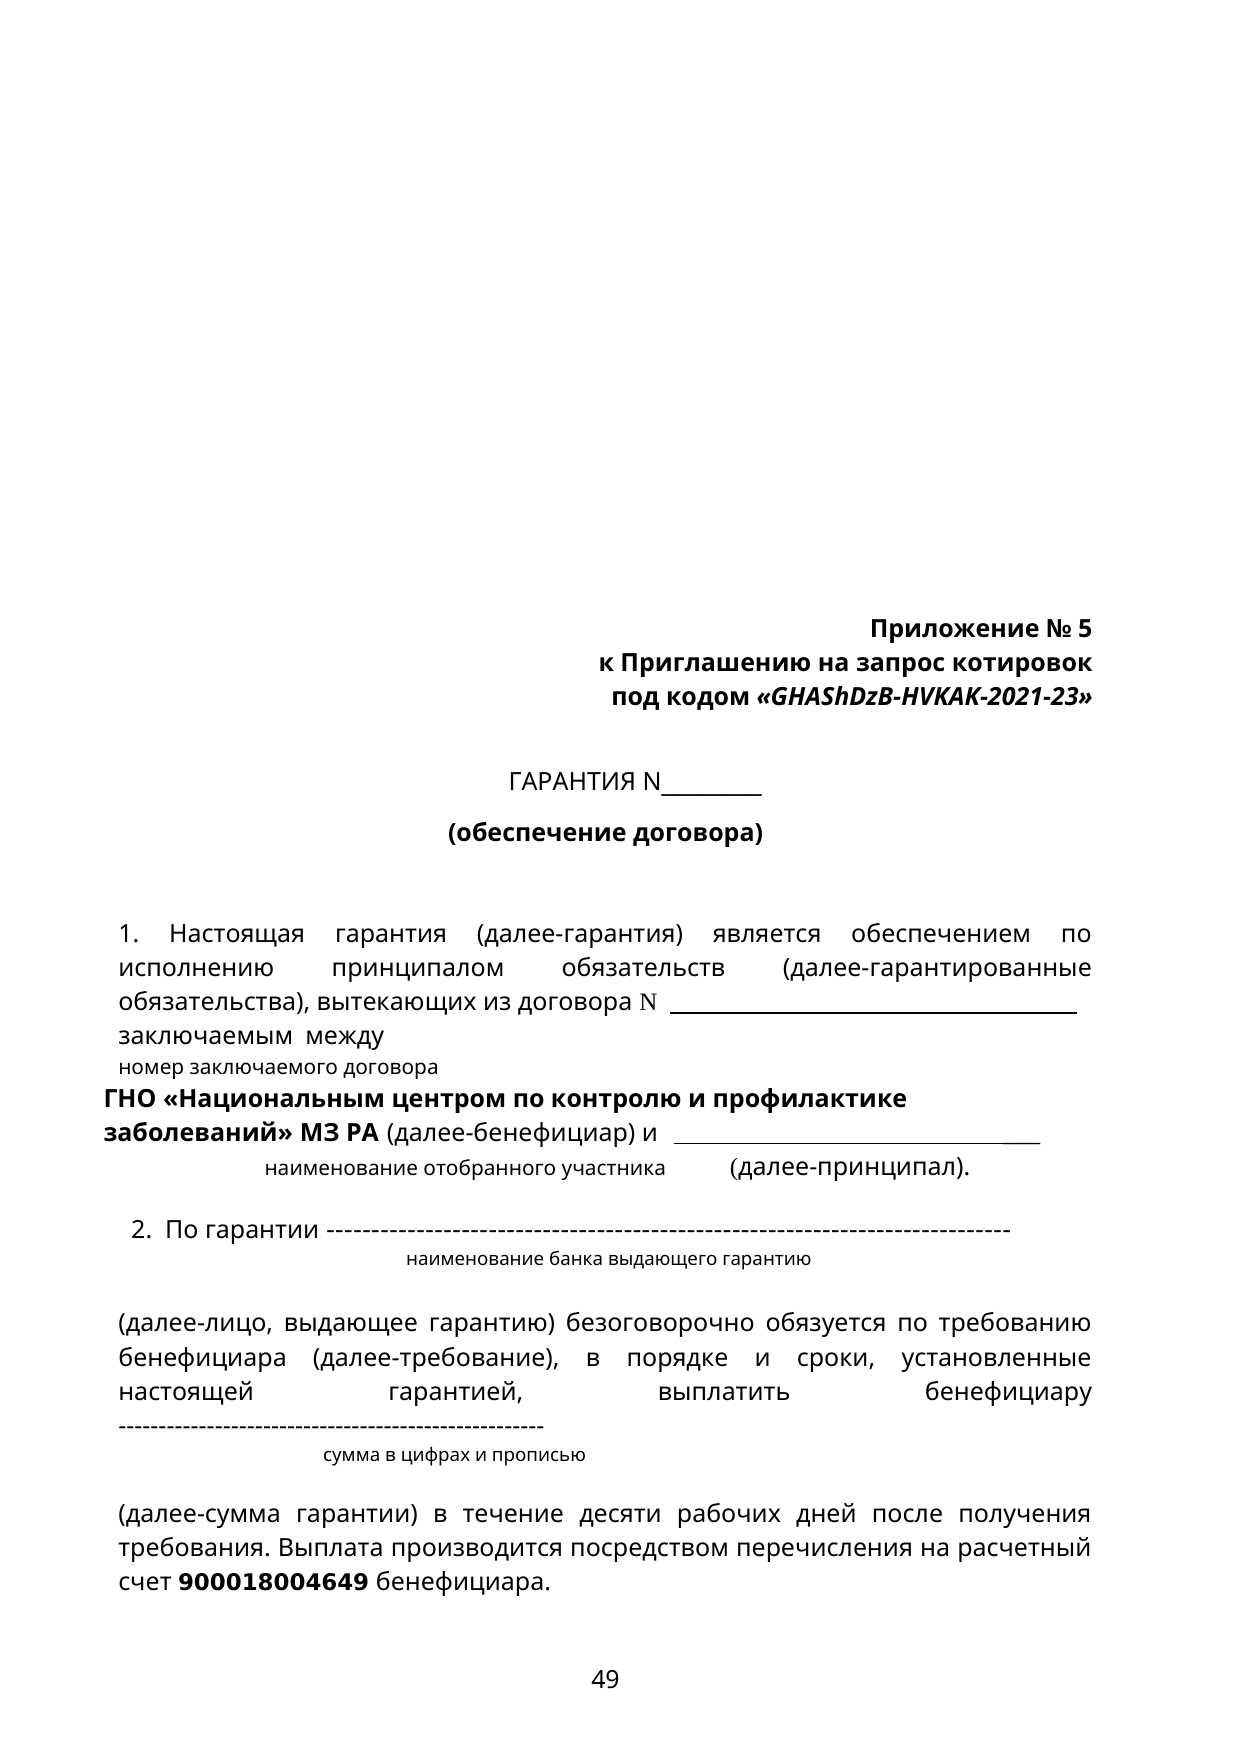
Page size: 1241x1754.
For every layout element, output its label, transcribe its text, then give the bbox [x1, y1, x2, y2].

text ГАРАНТИЯ N________ [118, 764, 1092, 798]
text сумма в цифрах и прописью [118, 1441, 1092, 1467]
text ГНО «Национальным центром по контролю и профилактике заболеваний» МЗ РА (далее-бенефициар) и ____ [103, 1081, 1092, 1149]
text 1. Настоящая гарантия (далее-гарантия) является обеспечением по исполнению принципалом обязательств (далее-гарантированные обязательства), вытекающих из договора N заключаемым между [118, 916, 1092, 1052]
text номер заключаемого договора [118, 1052, 1092, 1081]
text (далее-сумма гарантии) в течение десяти рабочих дней после получения требования. Выплата производится посредством перечисления на расчетный счет 900018004649 бенефициара. [118, 1496, 1092, 1598]
text Приложение № 5 [118, 611, 1092, 645]
text к Приглашению на запрос котировок под кодом «GHAShDzB-HVKAK-2021-23» [118, 645, 1092, 713]
text 2. По гарантии ---------------------------------------------------------------------------- [118, 1211, 1092, 1246]
text (далее-лицо, выдающее гарантию) безоговорочно обязуется по требованию бенефициара (далее-требование), в порядке и сроки, установленные настоящей гарантией, выплатить бенефициару ----------------------------------------------------- [118, 1305, 1092, 1441]
text (обеспечение договора) [177, 814, 1034, 848]
text наименование банка выдающего гарантию [118, 1246, 1092, 1271]
text наименование отобранного участника (далее-принципал). [103, 1149, 1092, 1183]
